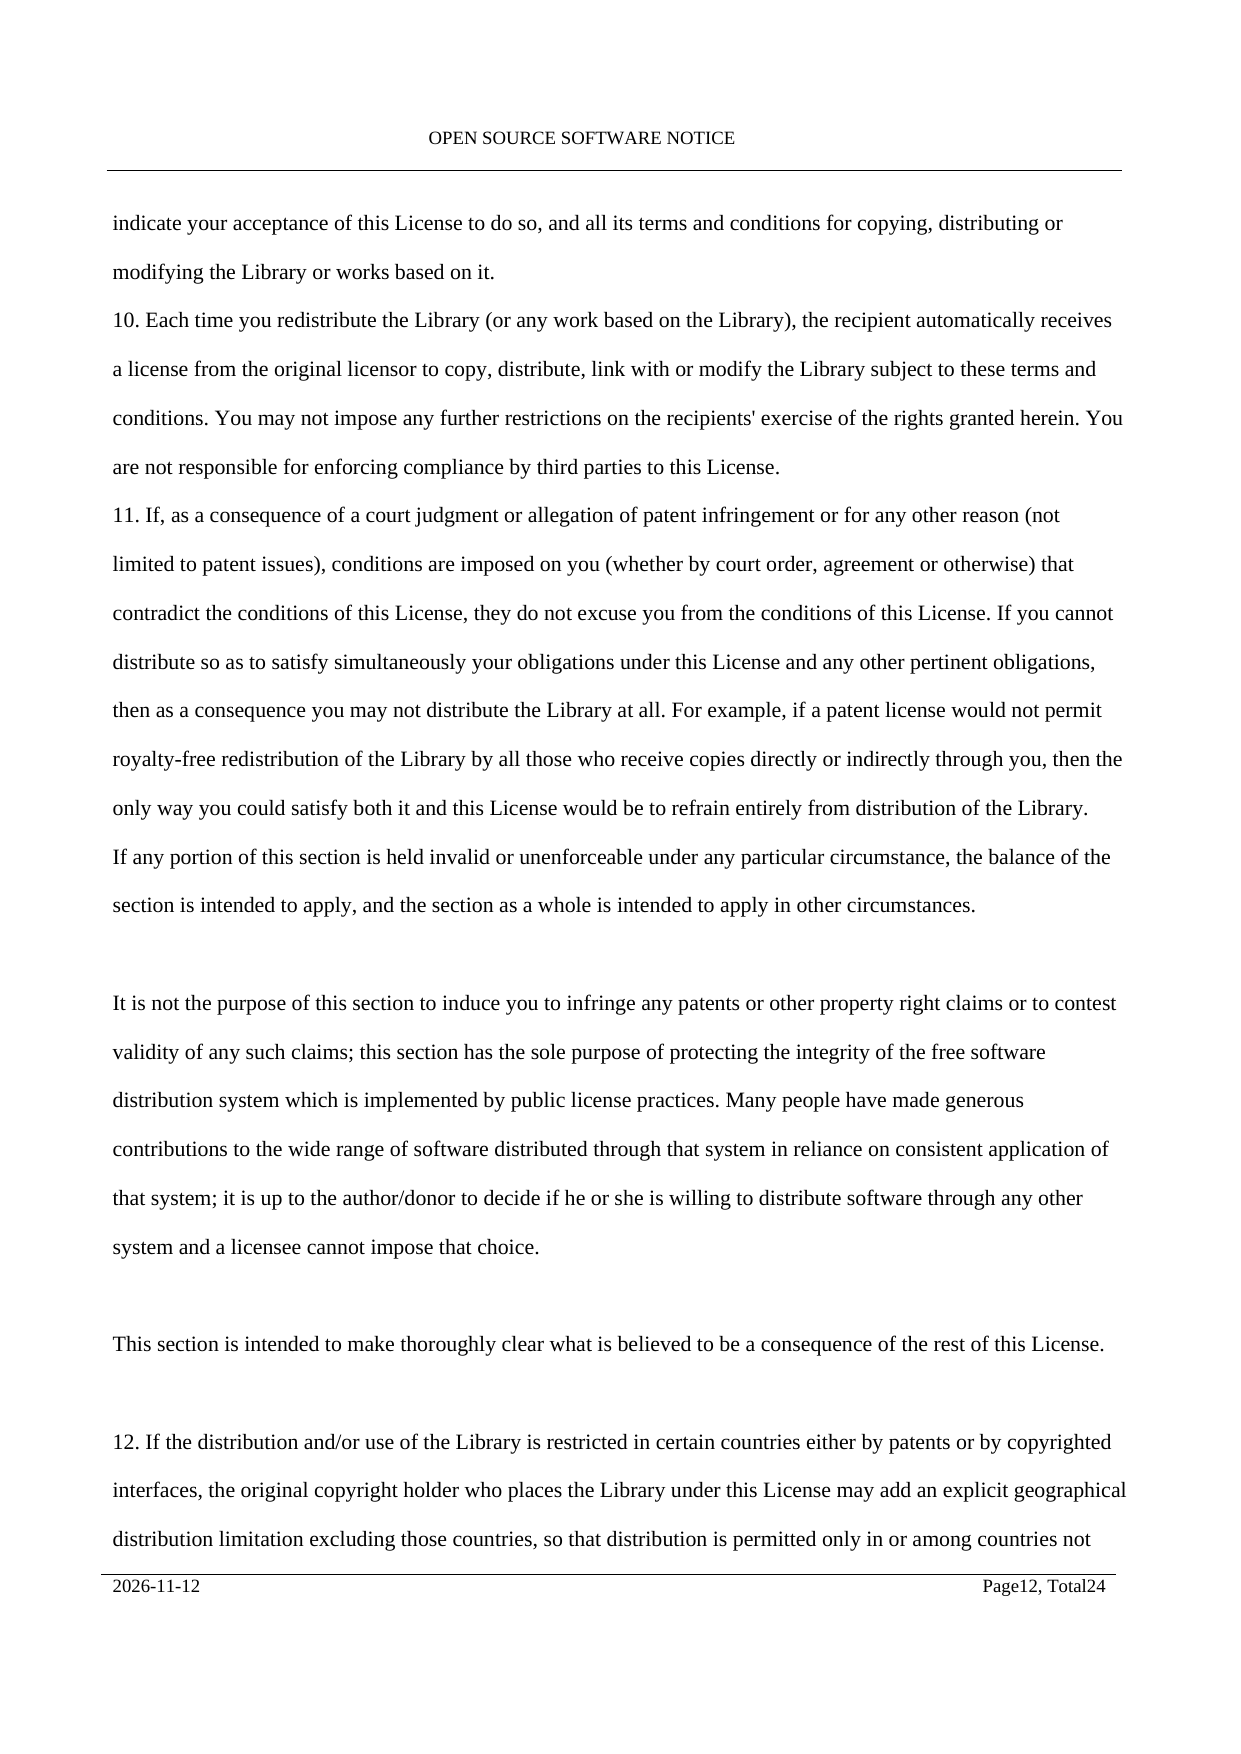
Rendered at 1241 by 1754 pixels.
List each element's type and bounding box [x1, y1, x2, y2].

text [112, 206, 1128, 1555]
